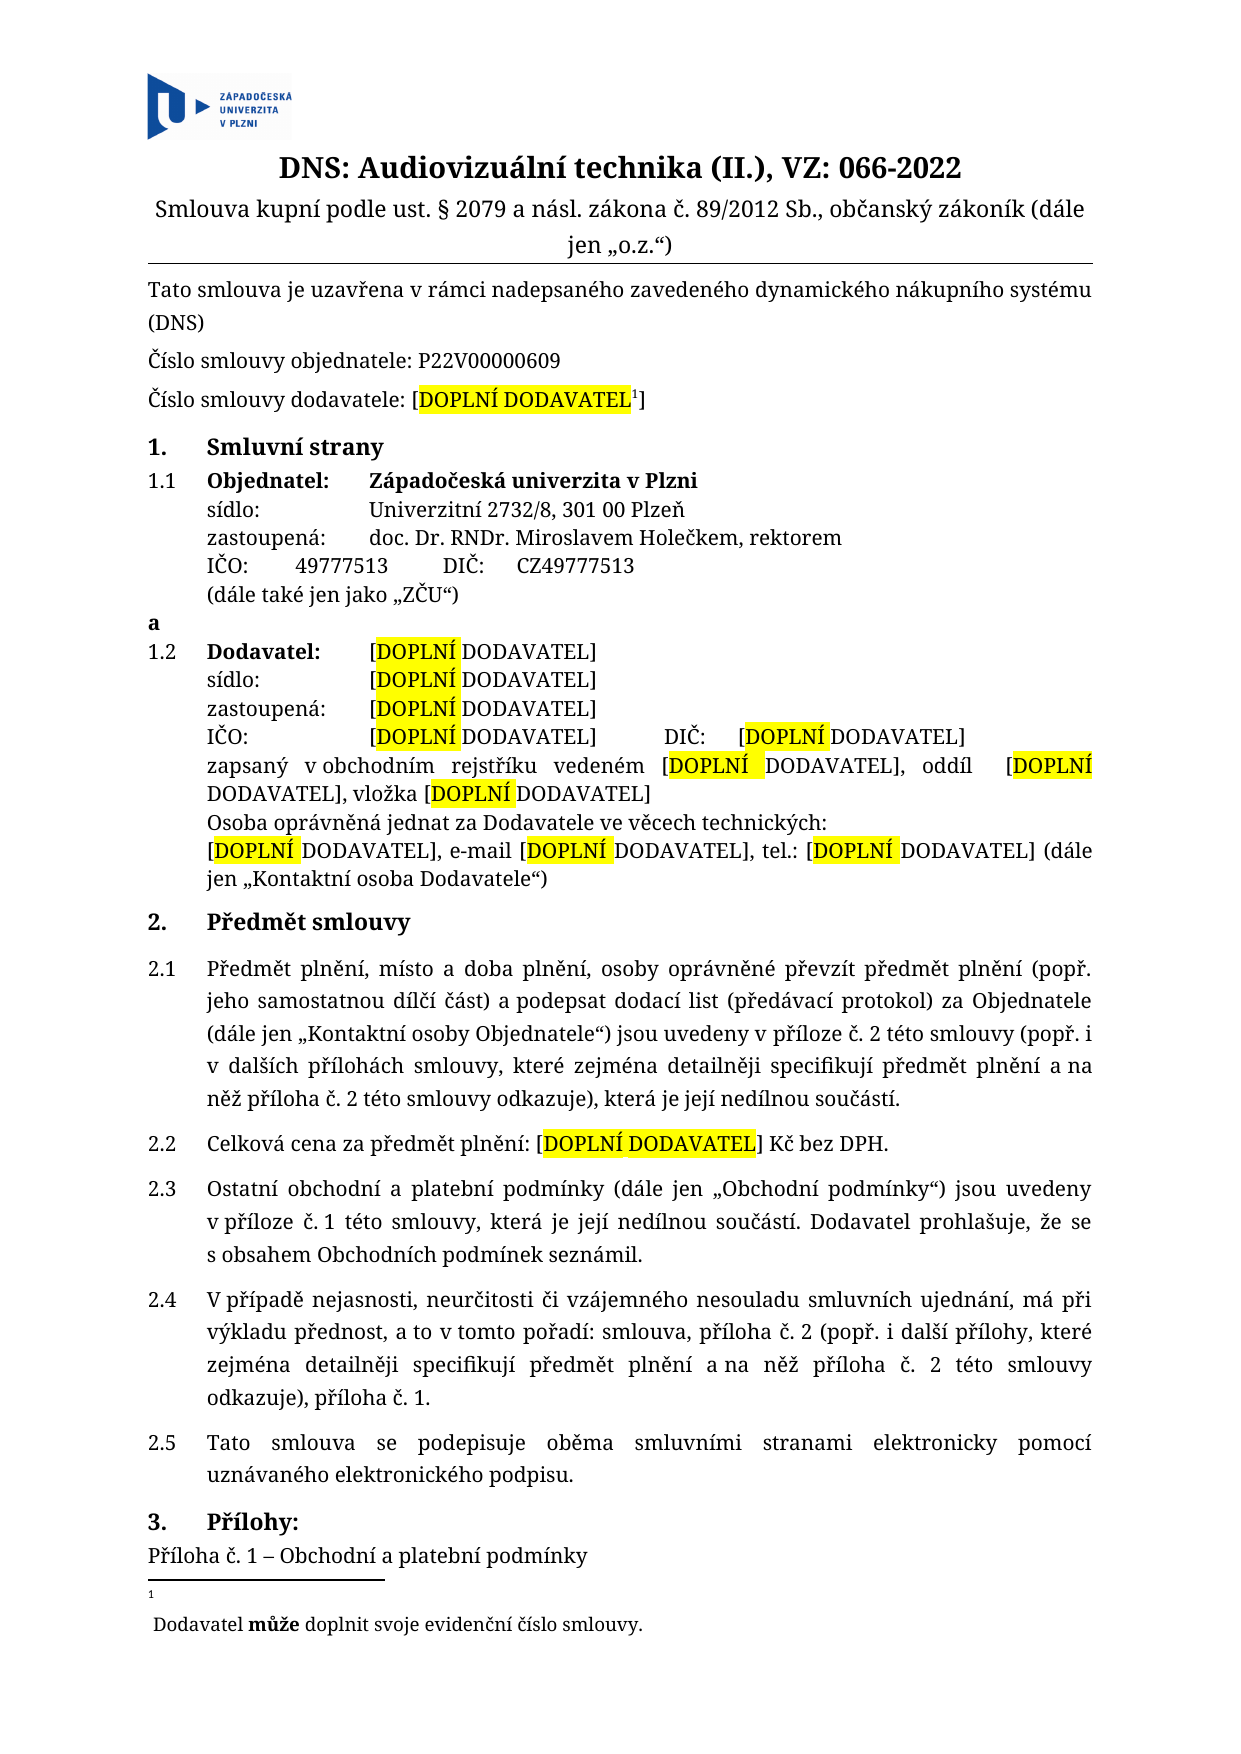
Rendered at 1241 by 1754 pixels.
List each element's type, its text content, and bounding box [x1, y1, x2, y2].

text sídlo: [DOPLNÍ DODAVATEL] [461, 665, 1093, 694]
text zastoupená: [DOPLNÍ DODAVATEL] [207, 694, 376, 722]
list Dodavatel: [DOPLNÍ DODAVATEL] [461, 637, 1093, 665]
text IČO: [DOPLNÍ DODAVATEL] DIČ: [DOPLNÍ DODAVATEL] [461, 722, 745, 751]
text IČO: [DOPLNÍ DODAVATEL] DIČ: [DOPLNÍ DODAVATEL] [830, 722, 1093, 751]
text DNS: Audiovizuální technika (II.), VZ: 066-2022 [148, 148, 1093, 187]
text zastoupená: [DOPLNÍ DODAVATEL] [461, 694, 1093, 722]
list Objednatel: Západočeská univerzita v Plzni [148, 466, 1093, 495]
text Číslo smlouvy dodavatele: [DOPLNÍ DODAVATEL] [148, 385, 419, 414]
text sídlo: Univerzitní 2732/8, 301 00 Plzeň [207, 495, 1093, 523]
list Tato smlouva se podepisuje oběma smluvními stranami elektronicky pomocí uznávaného elektronického podpisu. [148, 1428, 1093, 1489]
list Předmět plnění, místo a doba plnění, osoby oprávněné převzít předmět plnění (popř. jeho samostatnou dílčí část) a podepsat dodací list (předávací protokol) za Objednatele (dále jen „Kontaktní osoby Objednatele“) jsou uvedeny v příloze č. 2 této smlouvy (popř. i v dalších přílohách smlouvy, které zejména detailněji specifikují předmět plnění a na něž příloha č. 2 této smlouvy odkazuje), která je její nedílnou součástí. [148, 954, 1093, 1113]
text IČO: [DOPLNÍ DODAVATEL] DIČ: [DOPLNÍ DODAVATEL] [207, 722, 376, 751]
list Ostatní obchodní a platební podmínky (dále jen „Obchodní podmínky“) jsou uvedeny v příloze č. 1 této smlouvy, která je její nedílnou součástí. Dodavatel prohlašuje, že se s obsahem Obchodních podmínek seznámil. [148, 1174, 1093, 1268]
text Číslo smlouvy objednatele: P22V00000609 [148, 346, 1093, 375]
text Tato smlouva je uzavřena v rámci nadepsaného zavedeného dynamického nákupního systému (DNS) [148, 275, 1093, 336]
text Smlouva kupní podle ust. § 2079 a násl. zákona č. 89/2012 Sb., občanský zákoník (dále jen „o.z.“) [148, 193, 1093, 263]
text (dále také jen jako „ZČU“) [207, 580, 1093, 608]
text [DOPLNÍ DODAVATEL], e-mail [DOPLNÍ DODAVATEL], tel.: [DOPLNÍ DODAVATEL] (dále jen „Kontaktní osoba Dodavatele“) [207, 836, 1093, 893]
text zastoupená: doc. Dr. RNDr. Miroslavem Holečkem, rektorem [207, 523, 1093, 552]
list V případě nejasnosti, neurčitosti či vzájemného nesouladu smluvních ujednání, má při výkladu přednost, a to v tomto pořadí: smlouva, příloha č. 2 (popř. i další přílohy, které zejména detailněji specifikují předmět plnění a na něž příloha č. 2 této smlouvy odkazuje), příloha č. 1. [148, 1285, 1093, 1411]
list Přílohy: [148, 1505, 1093, 1537]
list Celková cena za předmět plnění: [DOPLNÍ DODAVATEL] Kč bez DPH. [148, 1129, 543, 1158]
text a [148, 608, 1093, 637]
text IČO: 49777513 DIČ: CZ49777513 [207, 552, 1093, 580]
picture [147, 73, 292, 140]
text zapsaný v obchodním rejstříku vedeném [DOPLNÍ DODAVATEL], oddíl [DOPLNÍ DODAVATEL], vložka [DOPLNÍ DODAVATEL] [207, 751, 1093, 808]
text Číslo smlouvy dodavatele: [DOPLNÍ DODAVATEL] [631, 385, 1093, 414]
list Celková cena za předmět plnění: [DOPLNÍ DODAVATEL] Kč bez DPH. [756, 1129, 1093, 1158]
list Předmět smlouvy [148, 905, 1093, 937]
text Osoba oprávněná jednat za Dodavatele ve věcech technických: [207, 808, 1093, 836]
text sídlo: [DOPLNÍ DODAVATEL] [207, 665, 376, 694]
list Dodavatel: [DOPLNÍ DODAVATEL] [148, 637, 376, 665]
text Příloha č. 1 – Obchodní a platební podmínky [148, 1541, 1093, 1570]
list Smluvní strany [148, 430, 1093, 462]
